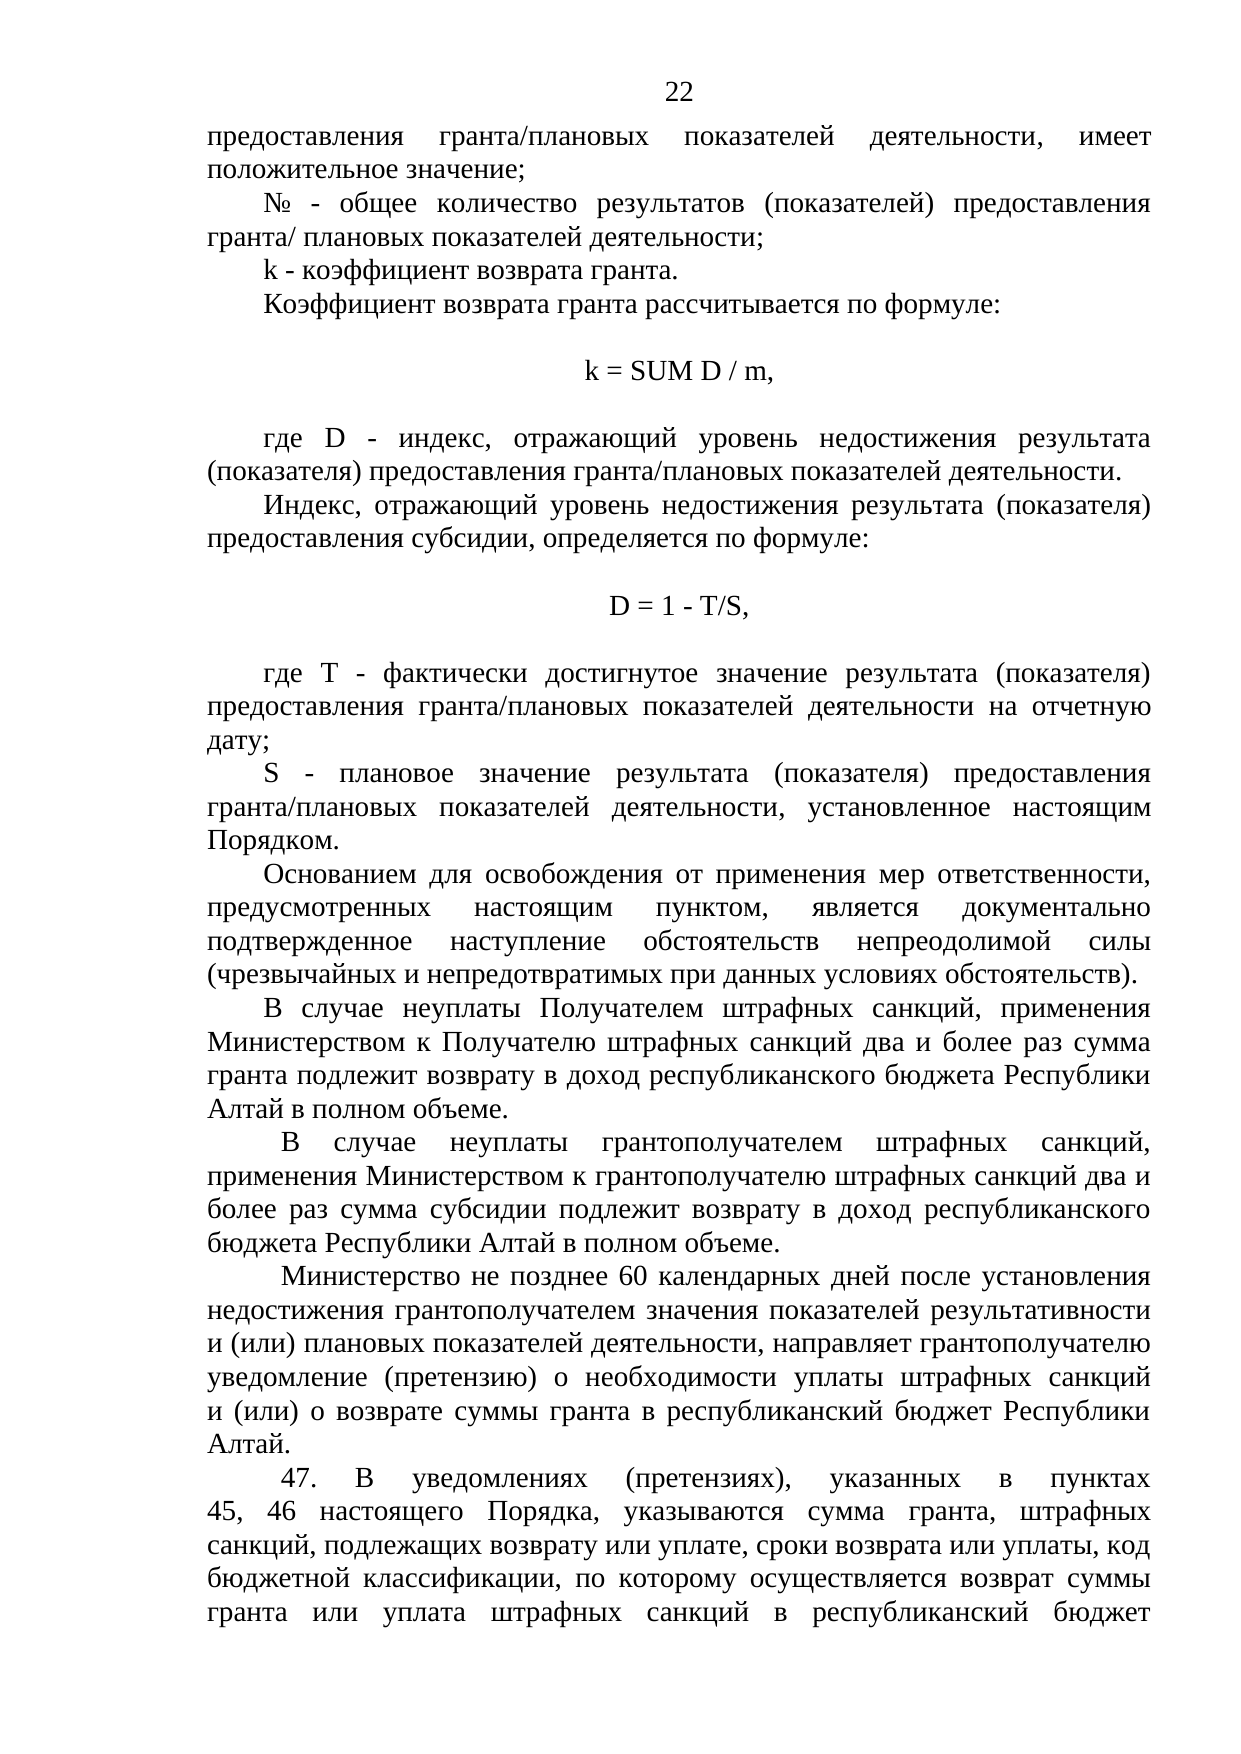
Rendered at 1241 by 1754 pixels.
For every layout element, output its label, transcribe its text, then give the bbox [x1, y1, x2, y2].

text Коэффициент возврата гранта рассчитывается по формуле: [207, 286, 1152, 319]
text k - коэффициент возврата гранта. [207, 252, 1152, 286]
text Основанием для освобождения от применения мер ответственности, предусмотренных настоящим пунктом, является документально подтвержденное наступление обстоятельств непреодолимой силы (чрезвычайных и непредотвратимых при данных условиях обстоятельств). [207, 856, 1152, 990]
text S - плановое значение результата (показателя) предоставления гранта/плановых показателей деятельности, установленное настоящим Порядком. [207, 755, 1152, 856]
text где D - индекс, отражающий уровень недостижения результата (показателя) предоставления гранта/плановых показателей деятельности. [207, 420, 1152, 487]
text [207, 118, 1152, 185]
text Индекс, отражающий уровень недостижения результата (показателя) предоставления субсидии, определяется по формуле: [207, 487, 1152, 554]
text где T - фактически достигнутое значение результата (показателя) предоставления гранта/плановых показателей деятельности на отчетную дату; [207, 655, 1152, 755]
text № - общее количество результатов (показателей) предоставления гранта/ плановых показателей деятельности; [207, 185, 1152, 252]
text D = 1 - T/S, [207, 588, 1152, 621]
text В случае неуплаты грантополучателем штрафных санкций, применения Министерством к грантополучателю штрафных санкций два и более раз сумма субсидии подлежит возврату в доход республиканского бюджета Республики Алтай в полном объеме. [207, 1124, 1152, 1258]
text Министерство не позднее 60 календарных дней после установления недостижения грантополучателем значения показателей результативности и (или) плановых показателей деятельности, направляет грантополучателю уведомление (претензию) о необходимости уплаты штрафных санкций и (или) о возврате суммы гранта в республиканский бюджет Республики Алтай. [207, 1258, 1152, 1460]
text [207, 1460, 1152, 1627]
text k = SUM D / m, [207, 353, 1152, 386]
text В случае неуплаты Получателем штрафных санкций, применения Министерством к Получателю штрафных санкций два и более раз сумма гранта подлежит возврату в доход республиканского бюджета Республики Алтай в полном объеме. [207, 990, 1152, 1124]
